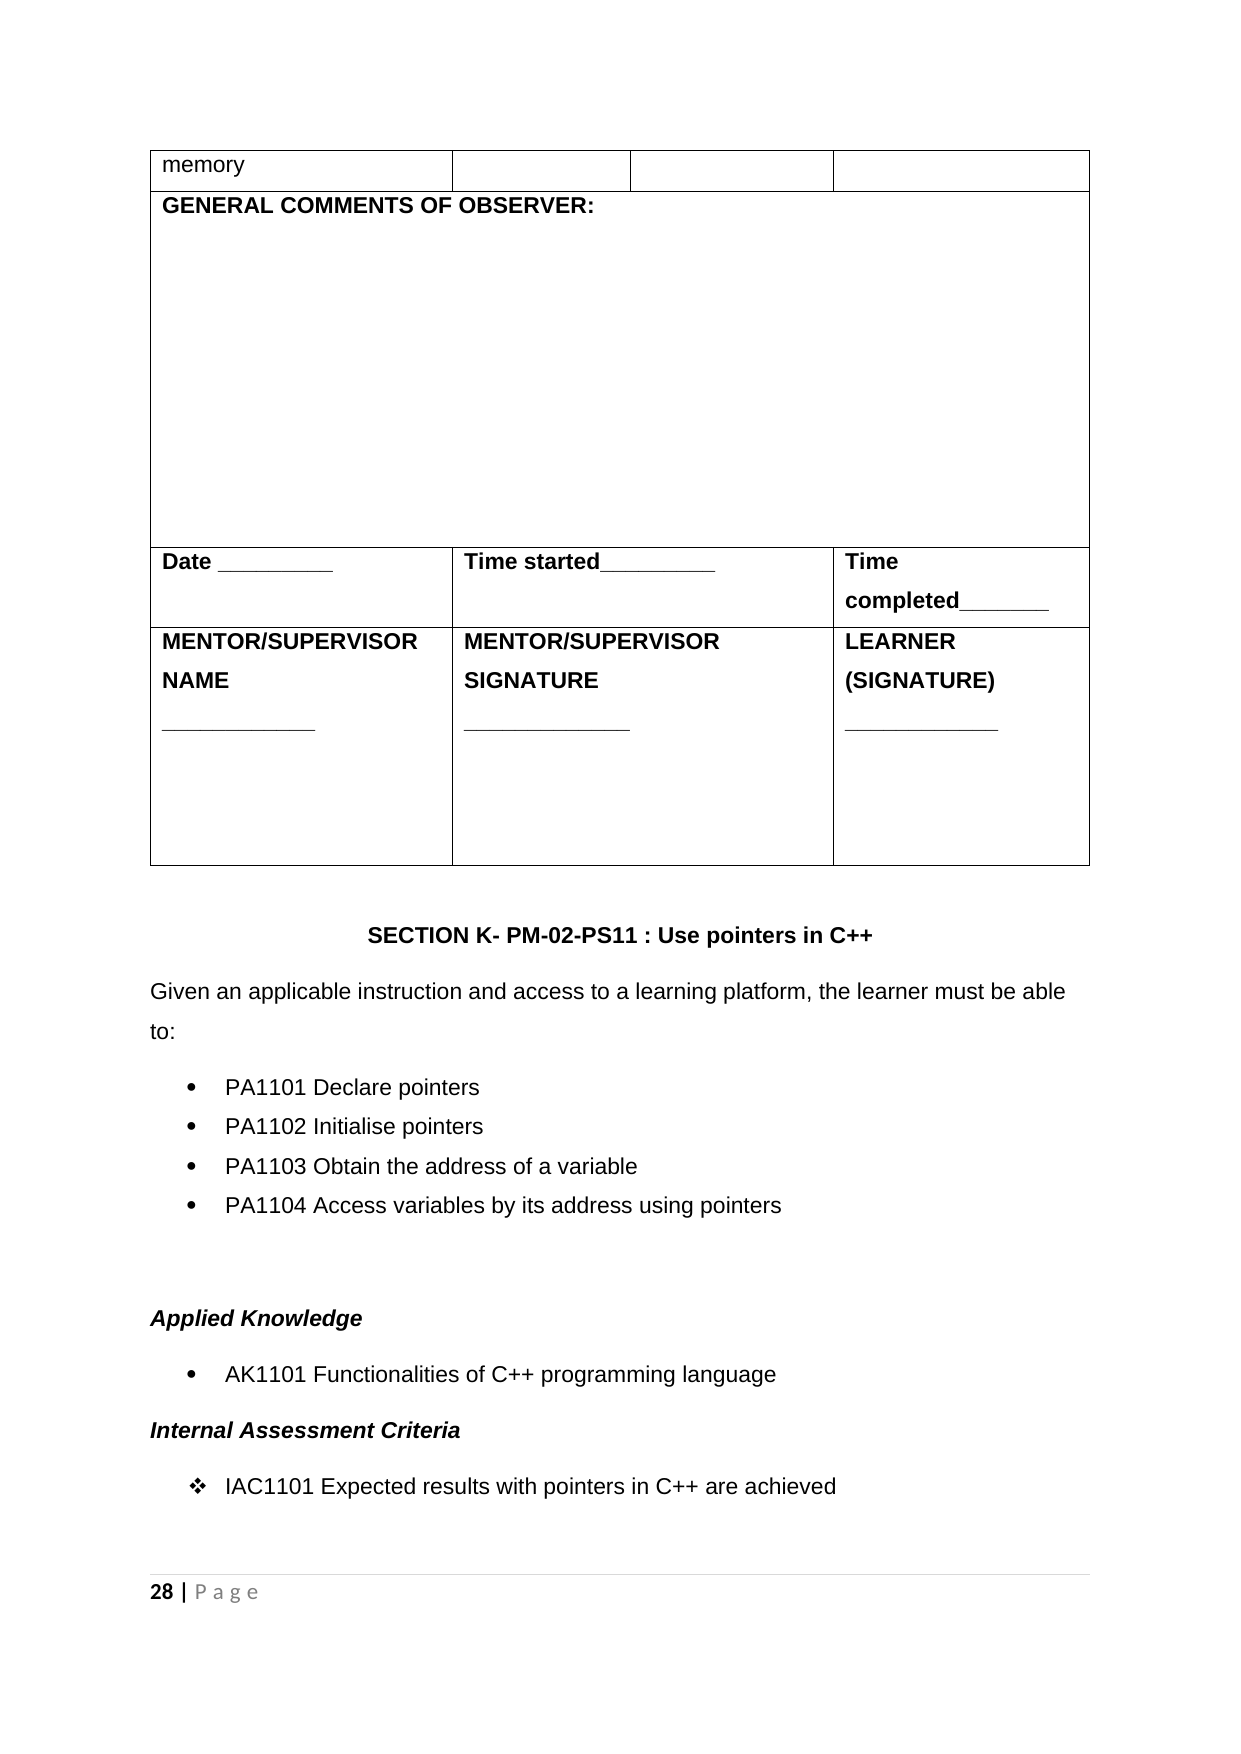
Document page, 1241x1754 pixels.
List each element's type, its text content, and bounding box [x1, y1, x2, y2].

table_cell Date _________ [151, 548, 452, 627]
list PA1103 Obtain the address of a variable [187, 1153, 1090, 1179]
table_cell [631, 151, 833, 191]
list AK1101 Functionalities of C++ programming language [187, 1361, 1090, 1387]
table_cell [151, 151, 452, 191]
list PA1104 Access variables by its address using pointers [187, 1192, 1090, 1218]
table_cell MENTOR/SUPERVISOR SIGNATURE _____________ [453, 628, 833, 865]
table_cell [453, 151, 630, 191]
list PA1101 Declare pointers [187, 1074, 1090, 1100]
text SECTION K- PM-02-PS11 : Use pointers in C++ [150, 922, 1090, 948]
table_cell LEARNER (SIGNATURE) ____________ [834, 628, 1089, 865]
text Given an applicable instruction and access to a learning platform, the learner must be able to: [150, 978, 1090, 1044]
list PA1102 Initialise pointers [187, 1113, 1090, 1139]
table_cell MENTOR/SUPERVISOR NAME ____________ [151, 628, 452, 865]
table_cell Time completed_______ [834, 548, 1089, 627]
table_cell [834, 151, 1089, 191]
text Applied Knowledge [150, 1304, 1090, 1331]
table_cell GENERAL COMMENTS OF OBSERVER: [151, 192, 1089, 547]
list IAC1101 Expected results with pointers in C++ are achieved [187, 1473, 1090, 1499]
text Internal Assessment Criteria [150, 1417, 1090, 1443]
table_cell Time started_________ [453, 548, 833, 627]
